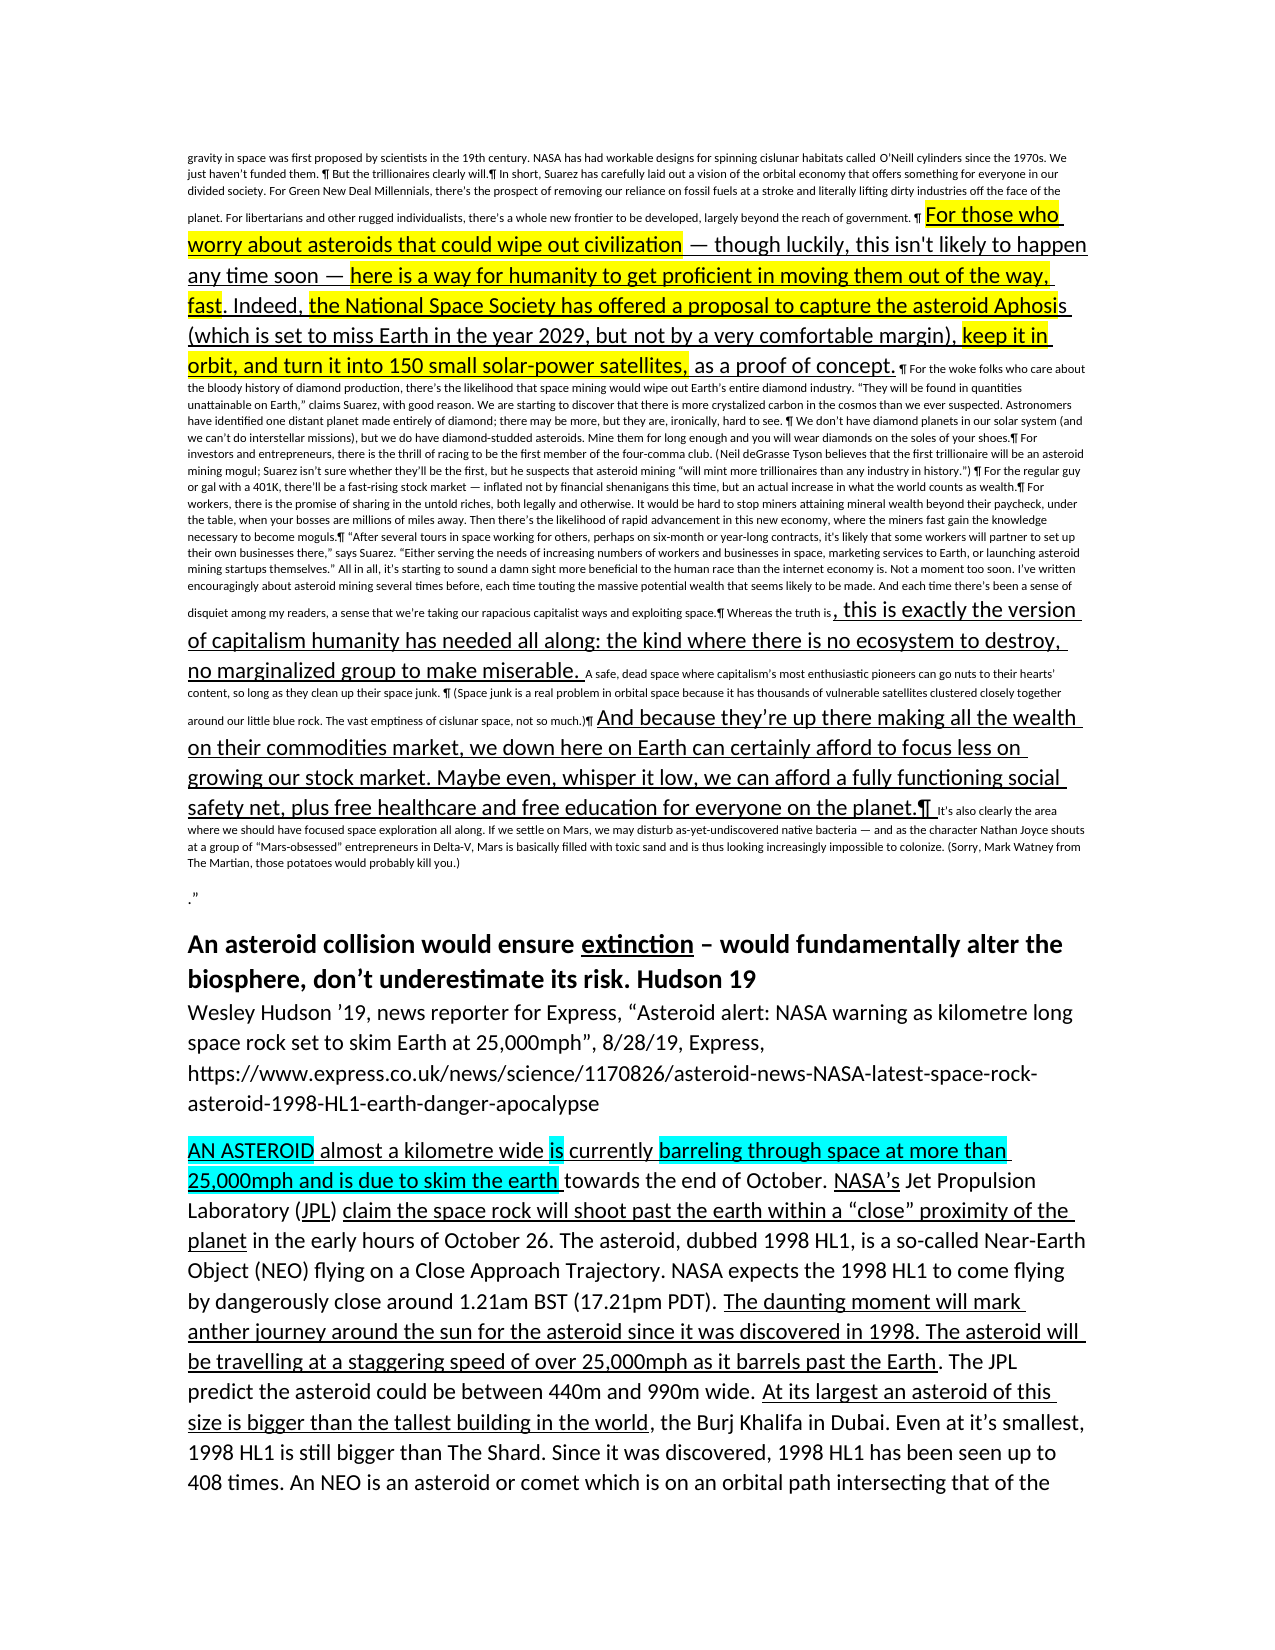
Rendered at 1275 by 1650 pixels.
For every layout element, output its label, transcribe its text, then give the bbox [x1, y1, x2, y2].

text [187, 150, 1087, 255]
text .” [187, 888, 1087, 909]
text Wesley Hudson ’19, news reporter for Express, “Asteroid alert: NASA warning as kilometre long space rock set to skim Earth at 25,000mph”, 8/28/19, Express, https://www.express.co.uk/news/science/1170826/asteroid-news-NASA-latest-space-rock-asteroid-1998-HL1-earth-danger-apocalypse [187, 998, 1087, 1117]
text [187, 1136, 1087, 1496]
subtitle An asteroid collision would ensure extinction – would fundamentally alter the biosphere, don’t underestimate its risk. Hudson 19 [187, 927, 1087, 996]
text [187, 256, 1087, 871]
